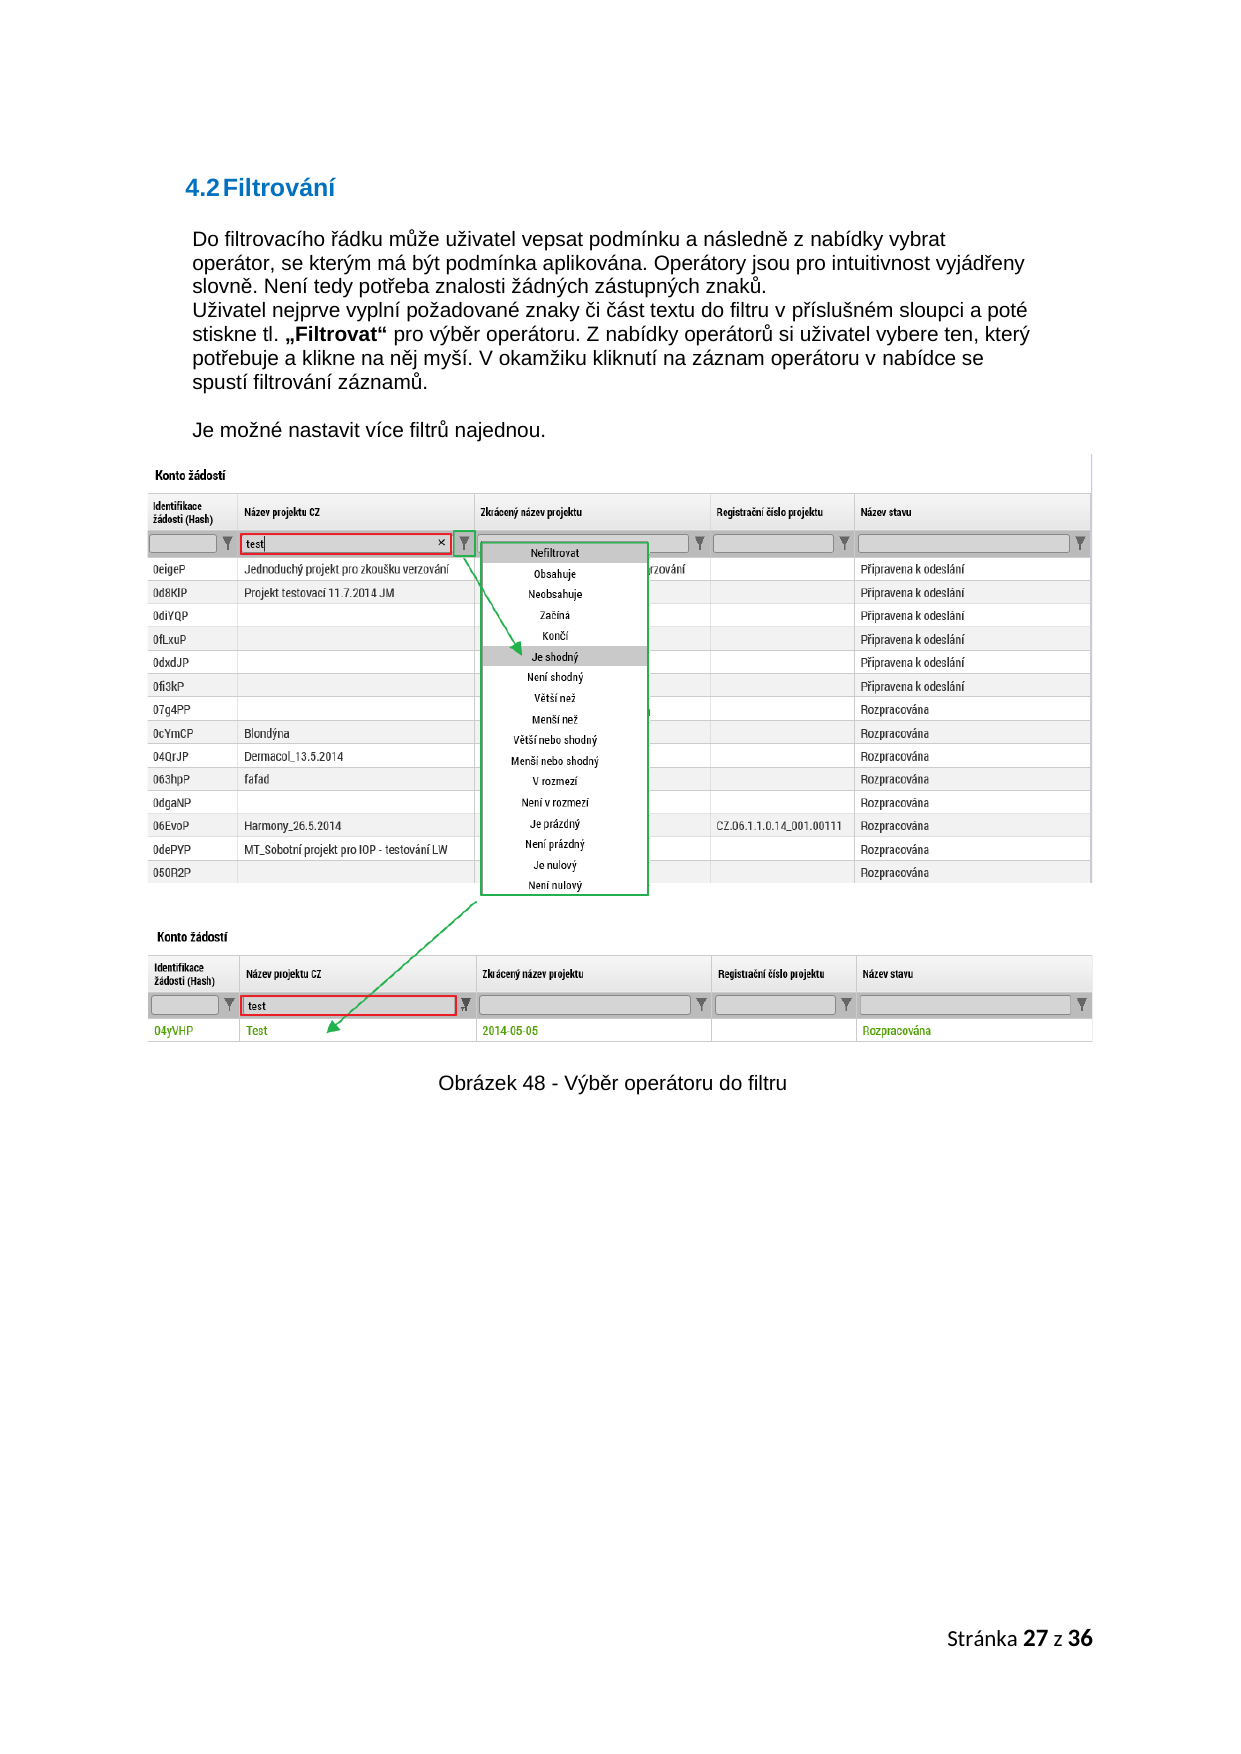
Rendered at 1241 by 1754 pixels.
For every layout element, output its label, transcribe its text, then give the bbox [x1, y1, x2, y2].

text Do filtrovacího řádku může uživatel vepsat podmínku a následně z nabídky vybrat operátor, se kterým má být podmínka aplikována. Operátory jsou pro intuitivnost vyjádřeny slovně. Není tedy potřeba znalosti žádných zástupných znaků. [192, 226, 1034, 298]
text Filtrování [185, 173, 1093, 201]
text Uživatel nejprve vyplní požadované znaky či část textu do filtru v příslušném sloupci a poté stiskne tl. „Filtrovat“ pro výběr operátoru. Z nabídky operátorů si uživatel vybere ten, který potřebuje a klikne na něj myší. V okamžiku kliknutí na záznam operátoru v nabídce se spustí filtrování záznamů. [192, 298, 1034, 394]
picture [147, 454, 1093, 1046]
text Je možné nastavit více filtrů najednou. [192, 418, 1034, 442]
